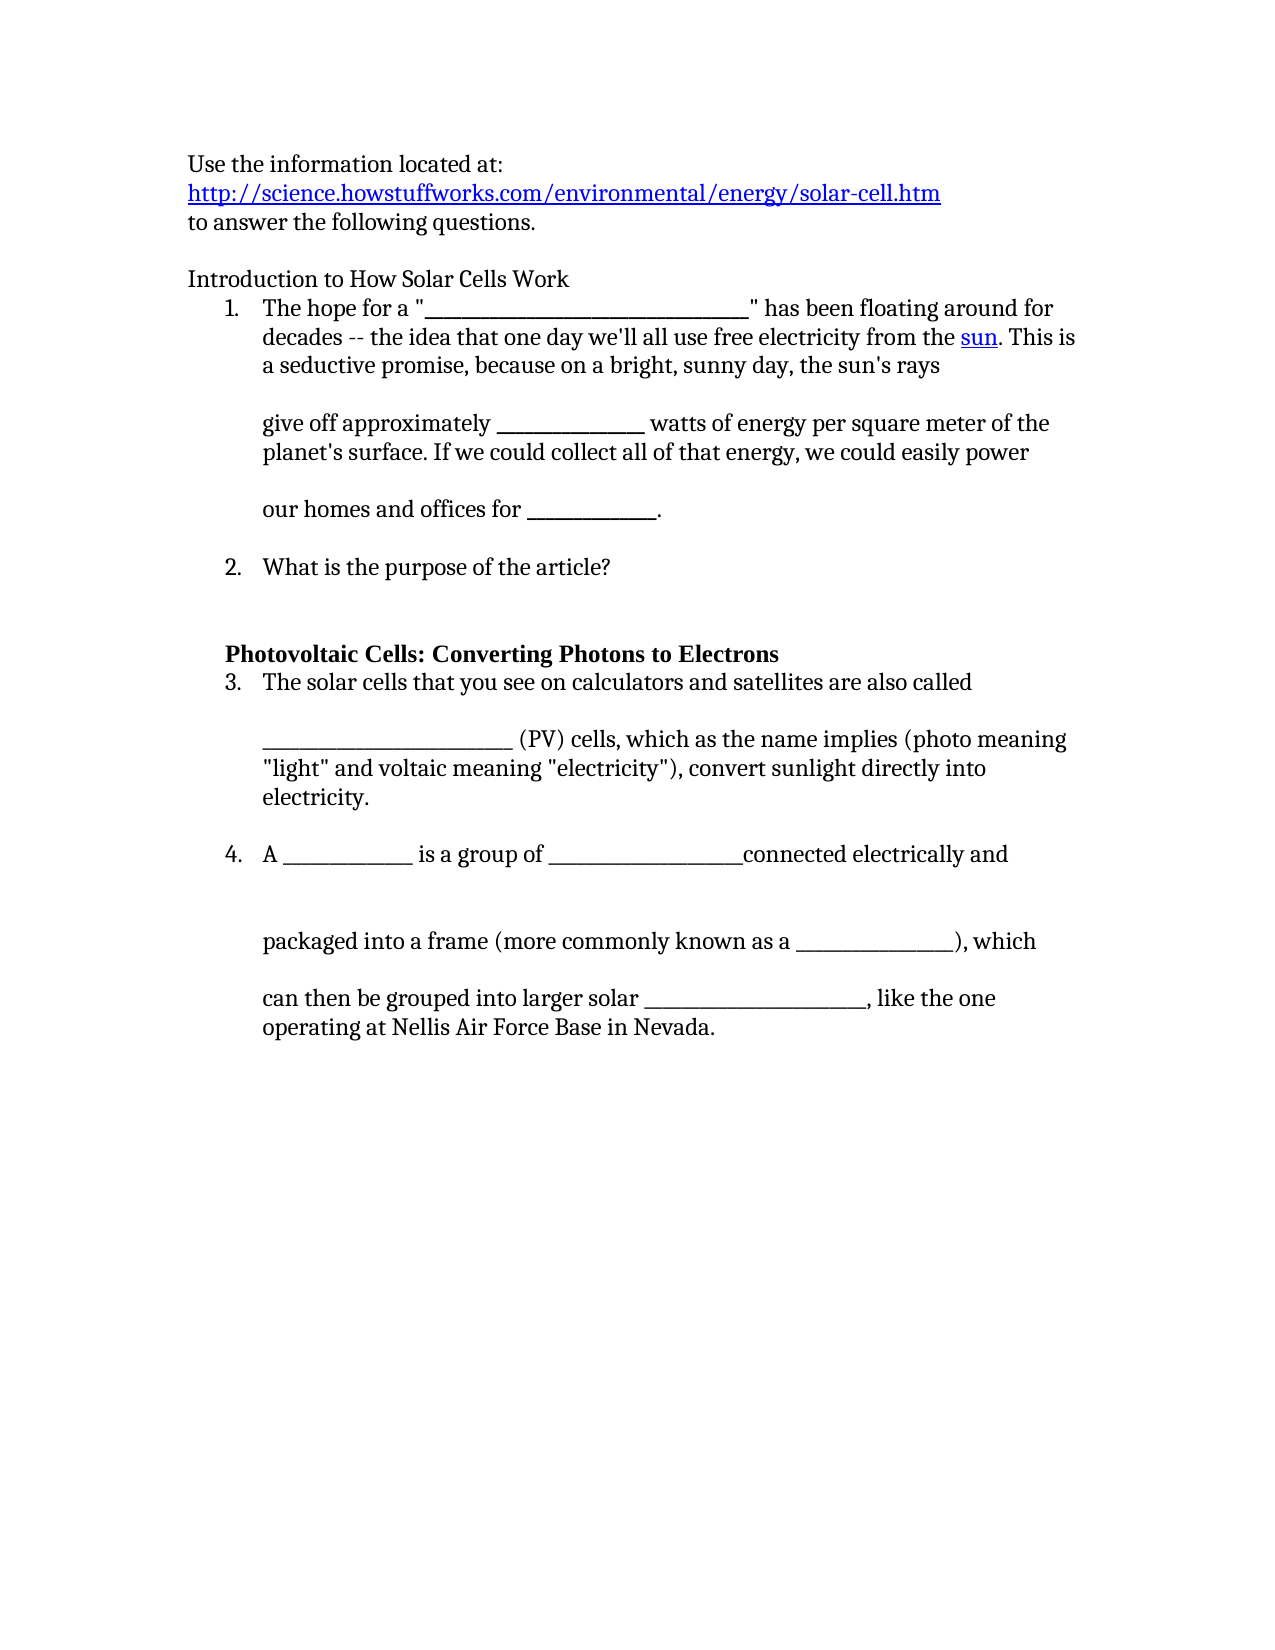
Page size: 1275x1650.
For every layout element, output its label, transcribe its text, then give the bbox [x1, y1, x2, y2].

text Introduction to How Solar Cells Work [187, 265, 1087, 294]
list give off approximately ________________ watts of energy per square meter of the planet's surface. If we could collect all of that energy, we could easily power [262, 409, 1087, 466]
list The hope for a "___________________________________" has been floating around for decades -- the idea that one day we'll all use free electricity from the sun. This is a seductive promise, because on a bright, sunny day, the sun's rays [225, 294, 1087, 380]
list our homes and offices for ______________. [262, 495, 1087, 524]
list The solar cells that you see on calculators and satellites are also called [225, 668, 1087, 697]
text Use the information located at: [187, 150, 1087, 179]
text to answer the following questions. [187, 207, 1087, 236]
text Photovoltaic Cells: Converting Photons to Electrons [225, 639, 1087, 668]
list What is the purpose of the article? [225, 552, 1087, 581]
text http://science.howstuffworks.com/environmental/energy/solar-cell.htm [187, 179, 1087, 207]
list ___________________________ (PV) cells, which as the name implies (photo meaning "light" and voltaic meaning "electricity"), convert sunlight directly into electricity. [262, 725, 1087, 812]
list can then be grouped into larger solar ________________________, like the one operating at Nellis Air Force Base in Nevada. [262, 984, 1087, 1042]
list A ______________ is a group of _____________________connected electrically and [225, 840, 1087, 869]
list packaged into a frame (more commonly known as a _________________), which [262, 927, 1087, 955]
